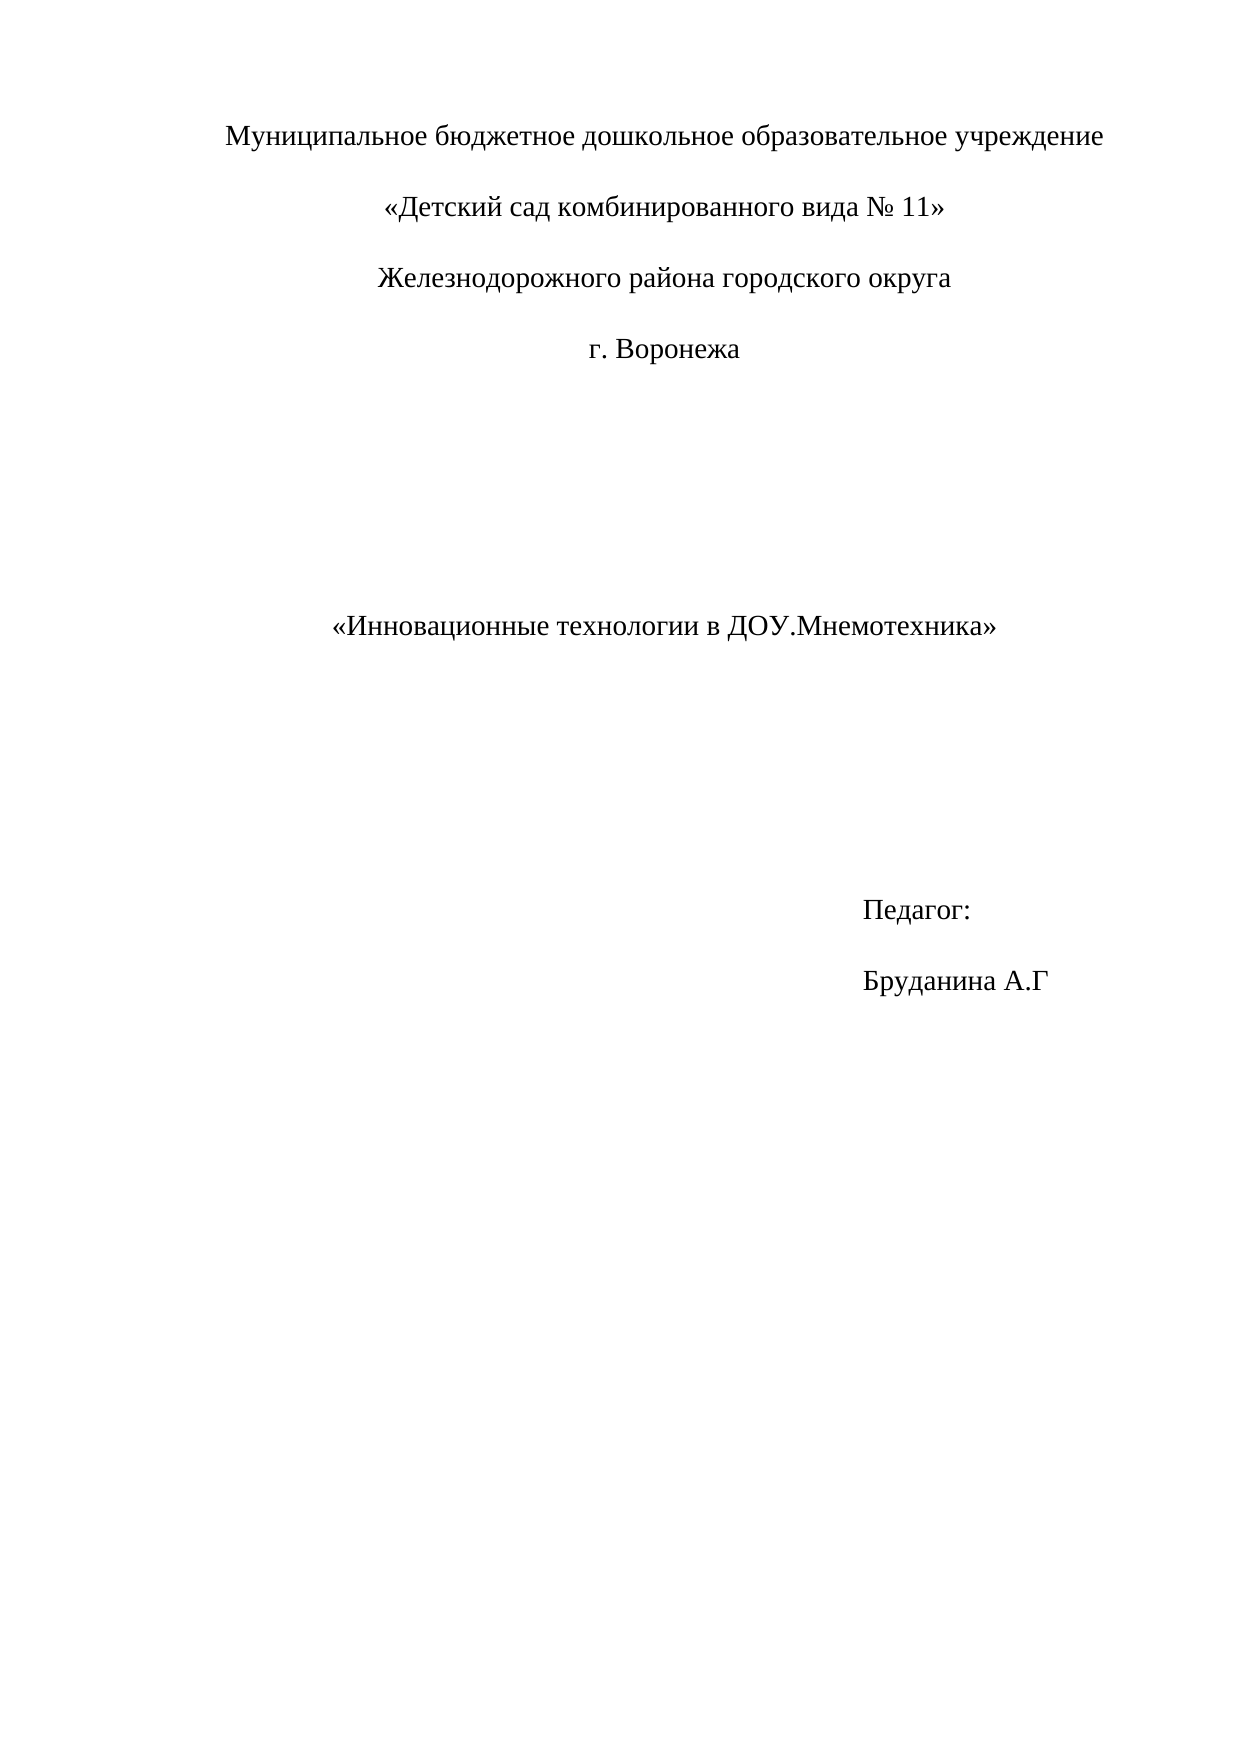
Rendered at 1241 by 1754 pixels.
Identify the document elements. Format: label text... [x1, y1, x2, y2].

text Бруданина А.Г [177, 963, 1152, 997]
text г. Воронежа [177, 332, 1152, 365]
text «Детский сад комбинированного вида № 11» [177, 189, 1152, 223]
text «Инновационные технологии в ДОУ.Мнемотехника» [177, 608, 1152, 641]
text Педагог: [177, 892, 1152, 926]
text Муниципальное бюджетное дошкольное образовательное учреждение [177, 118, 1152, 152]
text Железнодорожного района городского округа [177, 260, 1152, 294]
